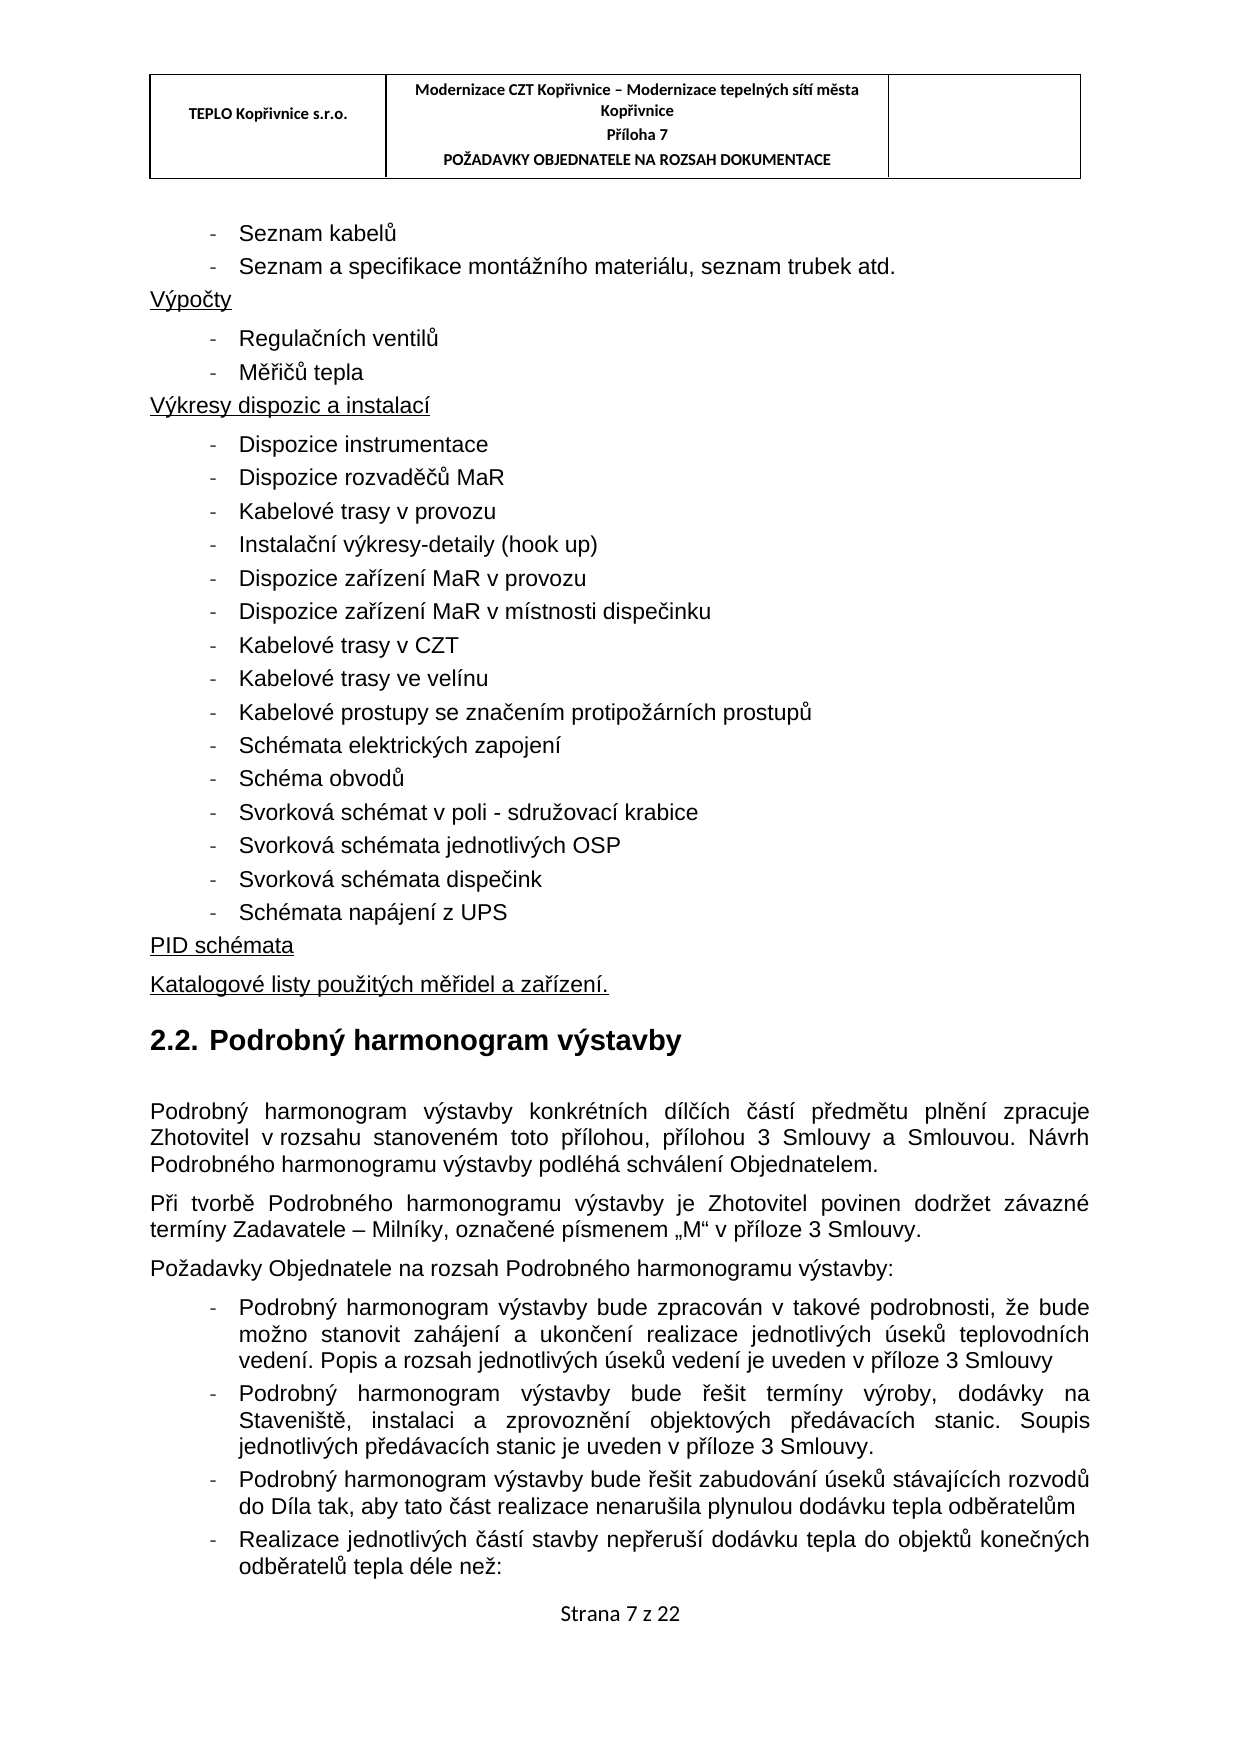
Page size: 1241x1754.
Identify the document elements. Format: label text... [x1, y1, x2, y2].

text Výpočty [150, 286, 1090, 313]
list Schéma obvodů [209, 765, 1090, 792]
list Instalační výkresy-detaily (hook up) [209, 531, 1090, 558]
list Podrobný harmonogram výstavby bude řešit termíny výroby, dodávky na Staveniště, instalaci a zprovoznění objektových předávacích stanic. Soupis jednotlivých předávacích stanic je uveden v příloze 3 Smlouvy. [209, 1380, 1090, 1460]
list Kabelové trasy ve velínu [209, 665, 1090, 692]
list Kabelové trasy v provozu [209, 498, 1090, 525]
list Schémata napájení z UPS [209, 899, 1090, 926]
text PID schémata [150, 932, 1090, 959]
text Podrobný harmonogram výstavby konkrétních dílčích částí předmětu plnění zpracuje Zhotovitel v rozsahu stanoveném toto přílohou, přílohou 3 Smlouvy a Smlouvou. Návrh Podrobného harmonogramu výstavby podléhá schválení Objednatelem. [150, 1098, 1090, 1177]
text Při tvorbě Podrobného harmonogramu výstavby je Zhotovitel povinen dodržet závazné termíny Zadavatele – Milníky, označené písmenem „M“ v příloze 3 Smlouvy. [150, 1189, 1090, 1242]
list Seznam a specifikace montážního materiálu, seznam trubek atd. [209, 253, 1090, 280]
list Regulačních ventilů [209, 325, 1090, 352]
subtitle Podrobný harmonogram výstavby [150, 1023, 1090, 1056]
text Katalogové listy použitých měřidel a zařízení. [150, 971, 1090, 998]
list Dispozice zařízení MaR v místnosti dispečinku [209, 598, 1090, 625]
text Výkresy dispozic a instalací [150, 392, 1090, 418]
list Realizace jednotlivých částí stavby nepřeruší dodávku tepla do objektů konečných odběratelů tepla déle než: [209, 1526, 1090, 1579]
list Kabelové prostupy se značením protipožárních prostupů [209, 698, 1090, 726]
list Dispozice instrumentace [209, 431, 1090, 458]
list Svorková schémat v poli - sdružovací krabice [209, 799, 1090, 826]
list Dispozice zařízení MaR v provozu [209, 565, 1090, 592]
list Dispozice rozvaděčů MaR [209, 464, 1090, 492]
list Podrobný harmonogram výstavby bude řešit zabudování úseků stávajících rozvodů do Díla tak, aby tato část realizace nenarušila plynulou dodávku tepla odběratelům [209, 1466, 1090, 1519]
list Svorková schémata jednotlivých OSP [209, 832, 1090, 859]
list Svorková schémata dispečink [209, 866, 1090, 893]
list Měřičů tepla [209, 359, 1090, 386]
text Požadavky Objednatele na rozsah Podrobného harmonogramu výstavby: [150, 1255, 1090, 1281]
list Podrobný harmonogram výstavby bude zpracován v takové podrobnosti, že bude možno stanovit zahájení a ukončení realizace jednotlivých úseků teplovodních vedení. Popis a rozsah jednotlivých úseků vedení je uveden v příloze 3 Smlouvy [209, 1294, 1090, 1373]
list Kabelové trasy v CZT [209, 632, 1090, 659]
list Schémata elektrických zapojení [209, 732, 1090, 759]
list Seznam kabelů [209, 219, 1090, 247]
